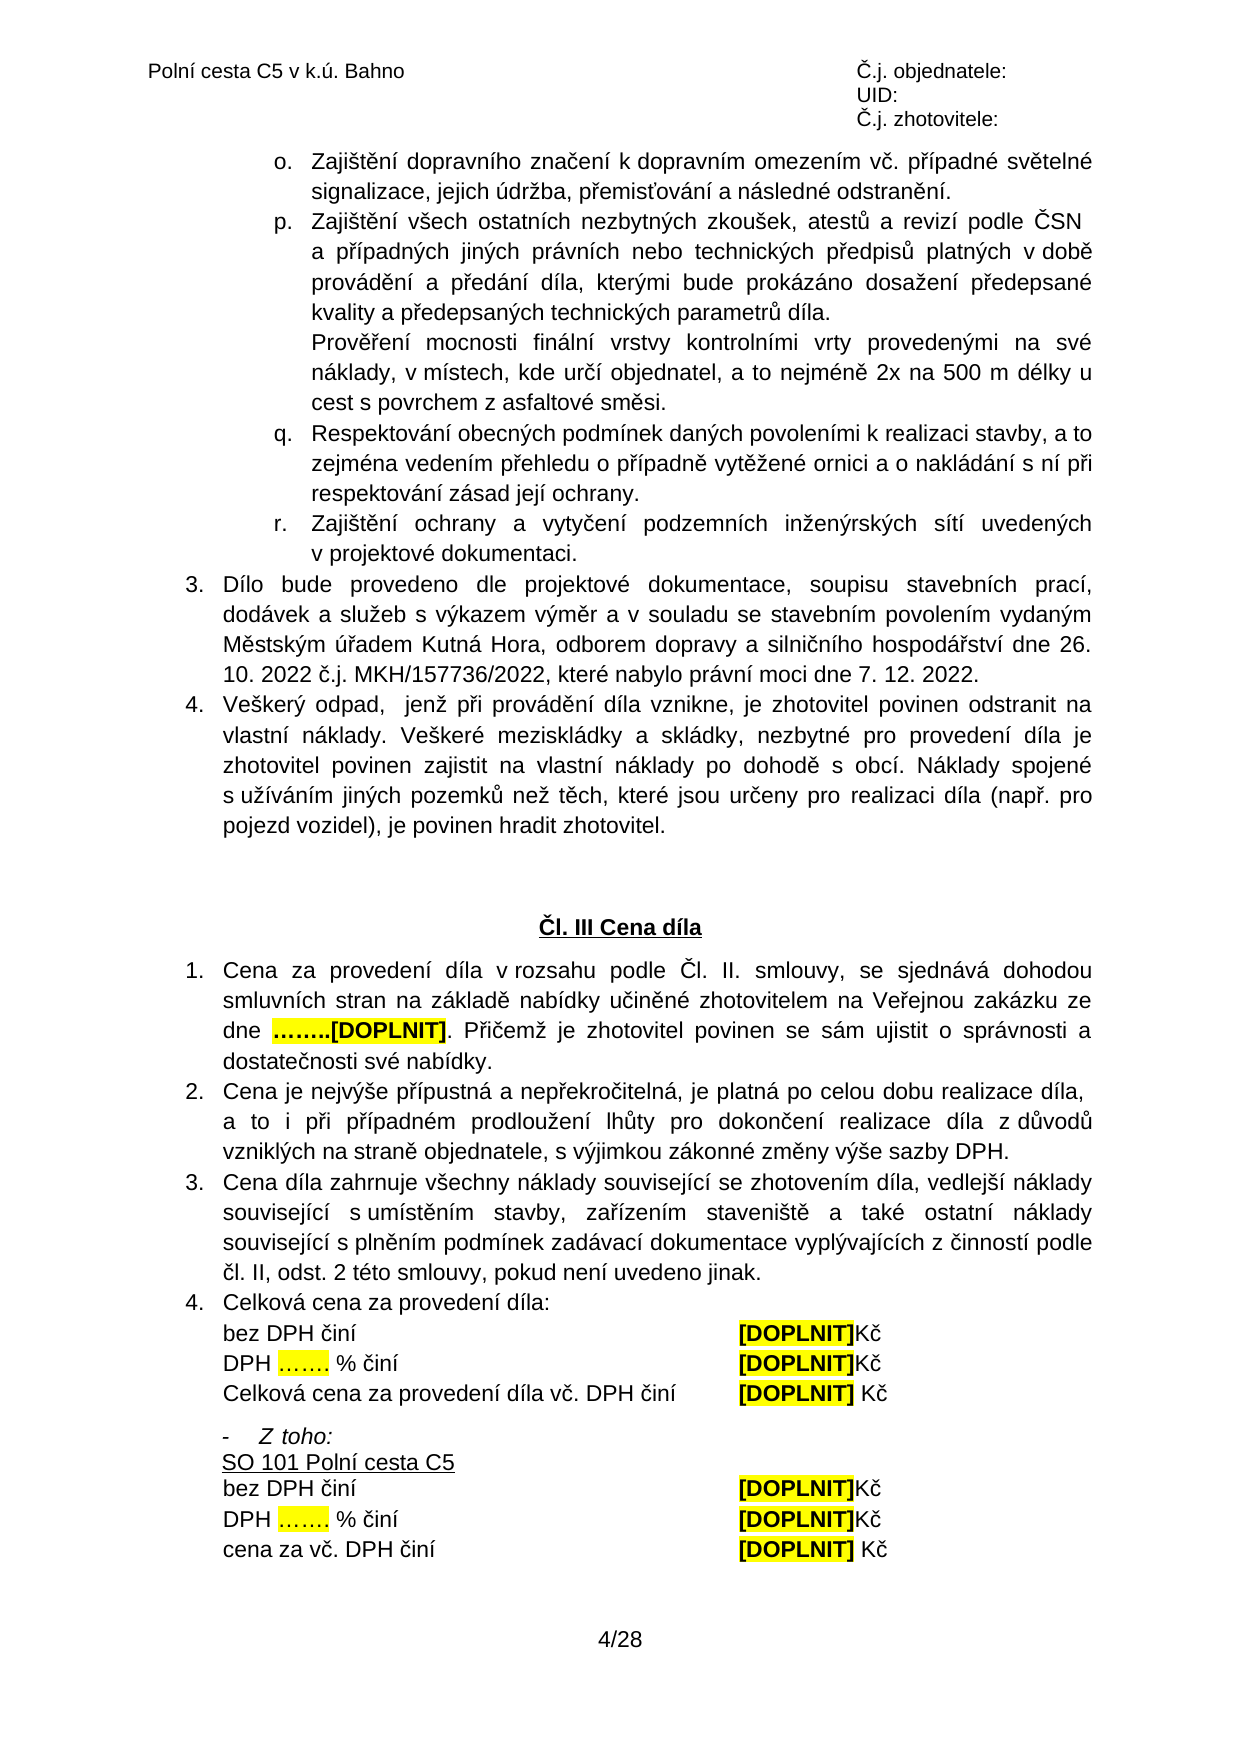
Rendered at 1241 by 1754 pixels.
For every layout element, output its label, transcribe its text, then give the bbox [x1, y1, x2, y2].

list cena za vč. DPH činí [DOPLNIT] Kč [223, 1536, 739, 1562]
list Cena díla zahrnuje všechny náklady související se zhotovením díla, vedlejší náklady související s umístěním stavby, zařízením staveniště a také ostatní náklady související s plněním podmínek zadávací dokumentace vyplývajících z činností podle čl. II, odst. 2 této smlouvy, pokud není uvedeno jinak. [185, 1168, 1093, 1285]
list Cena je nejvýše přípustná a nepřekročitelná, je platná po celou dobu realizace díla, a to i při případném prodloužení lhůty pro dokončení realizace díla z důvodů vzniklých na straně objednatele, s výjimkou zákonné změny výše sazby DPH. [185, 1078, 1093, 1164]
list DPH ……. % činí [DOPLNIT]Kč [329, 1350, 739, 1376]
list bez DPH činí [DOPLNIT]Kč [223, 1319, 1093, 1346]
list DPH ……. % činí [DOPLNIT]Kč [854, 1350, 1093, 1376]
list Zajištění dopravního značení k dopravním omezením vč. případné světelné signalizace, jejich údržba, přemisťování a následné odstranění. [274, 148, 1093, 204]
list DPH ……. % činí [DOPLNIT]Kč [854, 1506, 1093, 1532]
list Celková cena za provedení díla vč. DPH činí [DOPLNIT] Kč [854, 1380, 1093, 1406]
text Čl. III Cena díla [148, 914, 1093, 941]
list Zajištění všech ostatních nezbytných zkoušek, atestů a revizí podle ČSN a případných jiných právních nebo technických předpisů platných v době provádění a předání díla, kterými bude prokázáno dosažení předepsané kvality a předepsaných technických parametrů díla. [274, 208, 1093, 325]
list Zajištění ochrany a vytyčení podzemních inženýrských sítí uvedených v projektové dokumentaci. [274, 510, 1093, 567]
list Z toho: [221, 1423, 1093, 1449]
list Prověření mocnosti finální vrstvy kontrolními vrty provedenými na své náklady, v místech, kde určí objednatel, a to nejméně 2x na 500 m délky u cest s povrchem z asfaltové směsi. [311, 329, 1093, 416]
list Cena za provedení díla v rozsahu podle Čl. II. smlouvy, se sjednává dohodou smluvních stran na základě nabídky učiněné zhotovitelem na Veřejnou zakázku ze dne ……..[DOPLNIT]. Přičemž je zhotovitel povinen se sám ujistit o správnosti a dostatečnosti své nabídky. [185, 957, 1093, 1074]
list bez DPH činí [DOPLNIT]Kč [223, 1475, 739, 1502]
list Celková cena za provedení díla: [185, 1289, 1093, 1316]
text SO 101 Polní cesta C5 [221, 1449, 1093, 1475]
list Dílo bude provedeno dle projektové dokumentace, soupisu stavebních prací, dodávek a služeb s výkazem výměr a v souladu se stavebním povolením vydaným Městským úřadem Kutná Hora, odborem dopravy a silničního hospodářství dne 26. 10. 2022 č.j. MKH/157736/2022, které nabylo právní moci dne 7. 12. 2022. [185, 571, 1093, 687]
list Celková cena za provedení díla vč. DPH činí [DOPLNIT] Kč [223, 1380, 739, 1406]
list bez DPH činí [DOPLNIT]Kč [854, 1475, 1093, 1502]
list Veškerý odpad, jenž při provádění díla vznikne, je zhotovitel povinen odstranit na vlastní náklady. Veškeré meziskládky a skládky, nezbytné pro provedení díla je zhotovitel povinen zajistit na vlastní náklady po dohodě s obcí. Náklady spojené s užíváním jiných pozemků než těch, které jsou určeny pro realizaci díla (např. pro pojezd vozidel), je povinen hradit zhotovitel. [185, 691, 1093, 838]
list DPH ……. % činí [DOPLNIT]Kč [329, 1506, 739, 1532]
list cena za vč. DPH činí [DOPLNIT] Kč [854, 1536, 1093, 1562]
list Respektování obecných podmínek daných povoleními k realizaci stavby, a to zejména vedením přehledu o případně vytěžené ornici a o nakládání s ní při respektování zásad její ochrany. [274, 419, 1093, 506]
